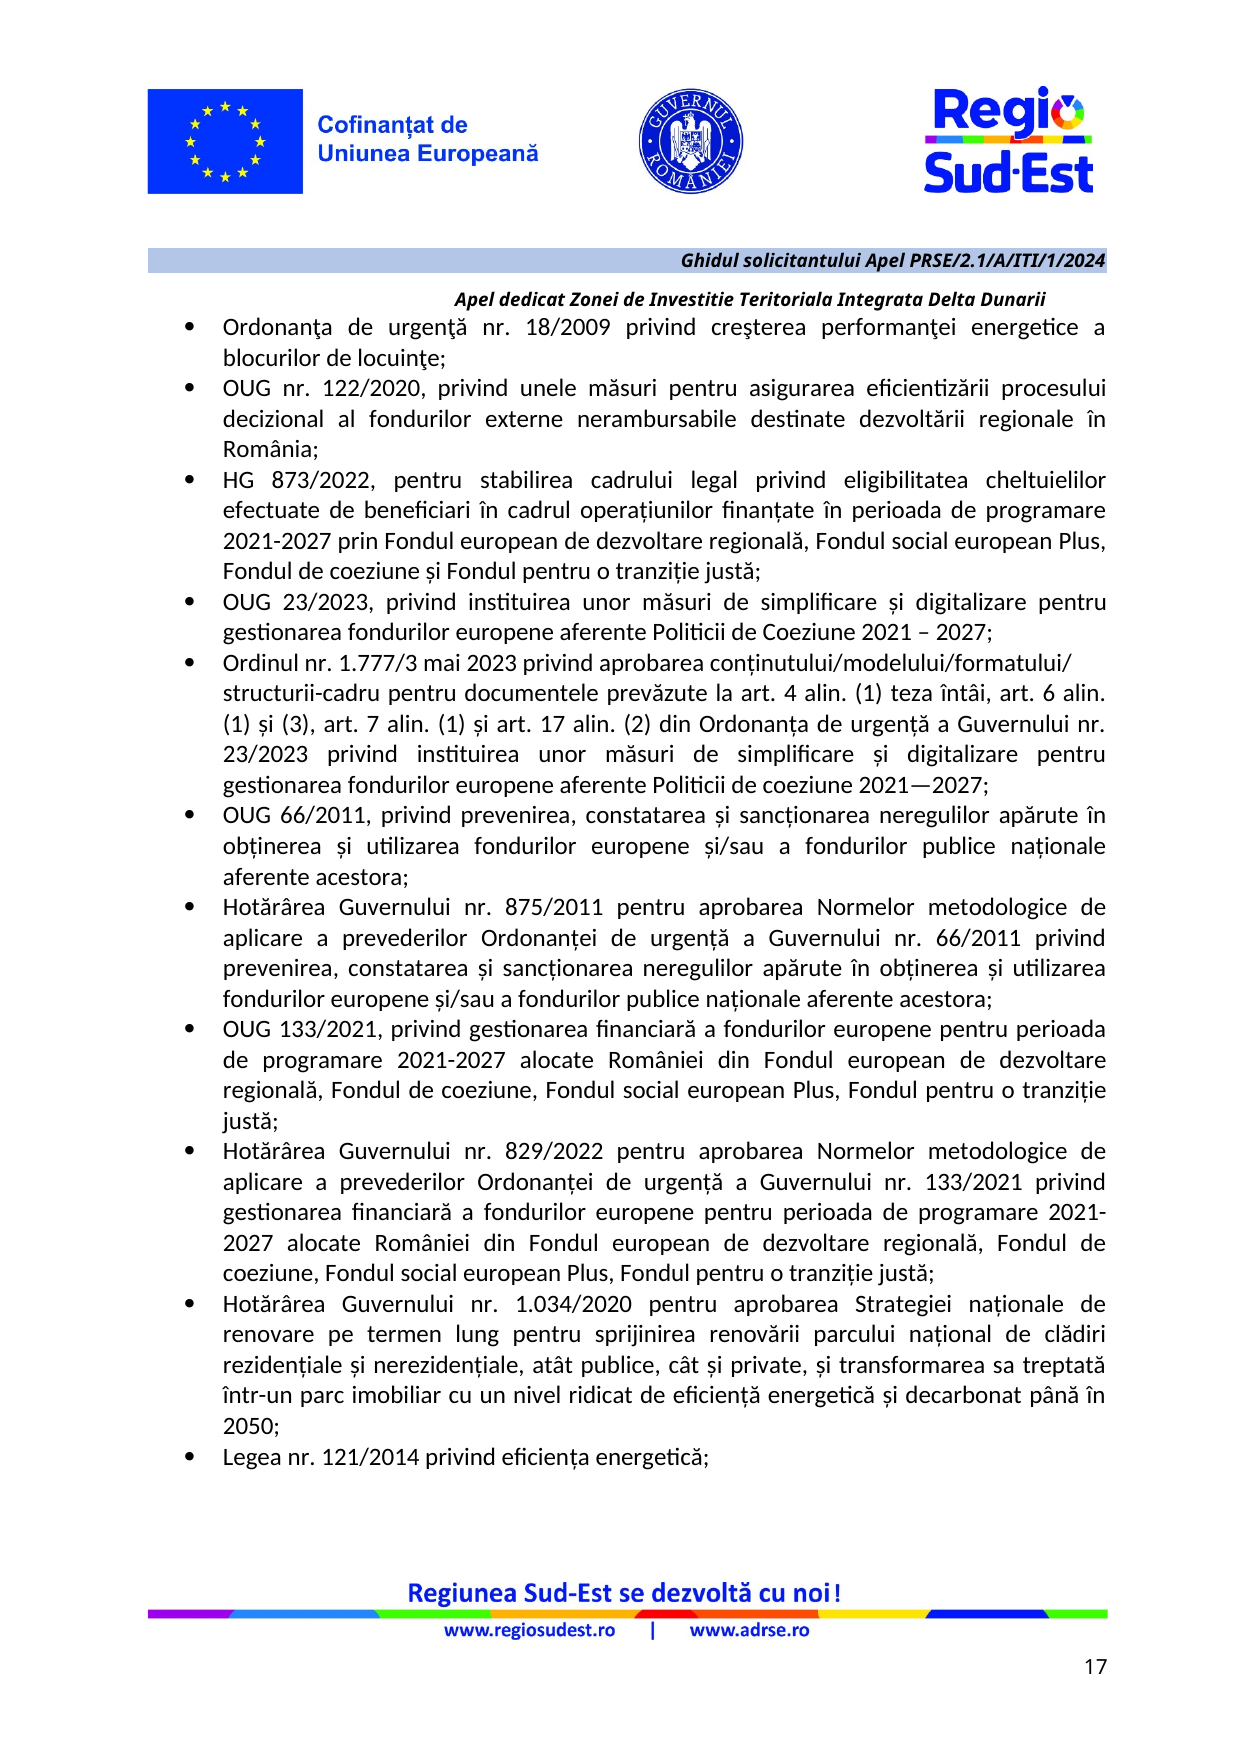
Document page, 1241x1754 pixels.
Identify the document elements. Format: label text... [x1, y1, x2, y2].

list Ordinul nr. 1.777/3 mai 2023 privind aprobarea conținutului/modelului/formatului/ [185, 647, 1107, 678]
list Hotărârea Guvernului nr. 1.034/2020 pentru aprobarea Strategiei naționale de renovare pe termen lung pentru sprijinirea renovării parcului național de clădiri rezidențiale și nerezidențiale, atât publice, cât și private, și transformarea sa treptată într-un parc imobiliar cu un nivel ridicat de eficiență energetică și decarbonat până în 2050; [185, 1288, 1107, 1441]
list OUG 23/2023, privind instituirea unor măsuri de simplificare și digitalizare pentru gestionarea fondurilor europene aferente Politicii de Coeziune 2021 – 2027; [185, 586, 1107, 647]
picture [147, 1582, 1108, 1640]
list Legea nr. 121/2014 privind eficienţa energetică; [185, 1441, 1107, 1471]
list OUG 66/2011, privind prevenirea, constatarea și sancționarea neregulilor apărute în obținerea și utilizarea fondurilor europene și/sau a fondurilor publice naționale aferente acestora; [185, 800, 1107, 891]
list OUG nr. 122/2020, privind unele măsuri pentru asigurarea eficientizării procesului decizional al fondurilor externe nerambursabile destinate dezvoltării regionale în România; [185, 372, 1107, 464]
list HG 873/2022, pentru stabilirea cadrului legal privind eligibilitatea cheltuielilor efectuate de beneficiari în cadrul operațiunilor finanțate în perioada de programare 2021-2027 prin Fondul european de dezvoltare regională, Fondul social european Plus, Fondul de coeziune și Fondul pentru o tranziție justă; [185, 464, 1107, 586]
list Hotărârea Guvernului nr. 875/2011 pentru aprobarea Normelor metodologice de aplicare a prevederilor Ordonanței de urgență a Guvernului nr. 66/2011 privind prevenirea, constatarea și sancționarea neregulilor apărute în obținerea și utilizarea fondurilor europene și/sau a fondurilor publice naționale aferente acestora; [185, 891, 1107, 1013]
picture [147, 86, 1093, 195]
list Hotărârea Guvernului nr. 829/2022 pentru aprobarea Normelor metodologice de aplicare a prevederilor Ordonanței de urgență a Guvernului nr. 133/2021 privind gestionarea financiară a fondurilor europene pentru perioada de programare 2021-2027 alocate României din Fondul european de dezvoltare regională, Fondul de coeziune, Fondul social european Plus, Fondul pentru o tranziție justă; [185, 1135, 1107, 1288]
list Ordonanţa de urgenţă nr. 18/2009 privind creşterea performanţei energetice a blocurilor de locuinţe; [185, 311, 1107, 372]
list OUG 133/2021, privind gestionarea financiară a fondurilor europene pentru perioada de programare 2021-2027 alocate României din Fondul european de dezvoltare regională, Fondul de coeziune, Fondul social european Plus, Fondul pentru o tranziție justă; [185, 1013, 1107, 1135]
text structurii-cadru pentru documentele prevăzute la art. 4 alin. (1) teza întâi, art. 6 alin. (1) și (3), art. 7 alin. (1) și art. 17 alin. (2) din Ordonanța de urgență a Guvernului nr. 23/2023 privind instituirea unor măsuri de simplificare și digitalizare pentru gestionarea fondurilor europene aferente Politicii de coeziune 2021—2027; [223, 678, 1107, 800]
